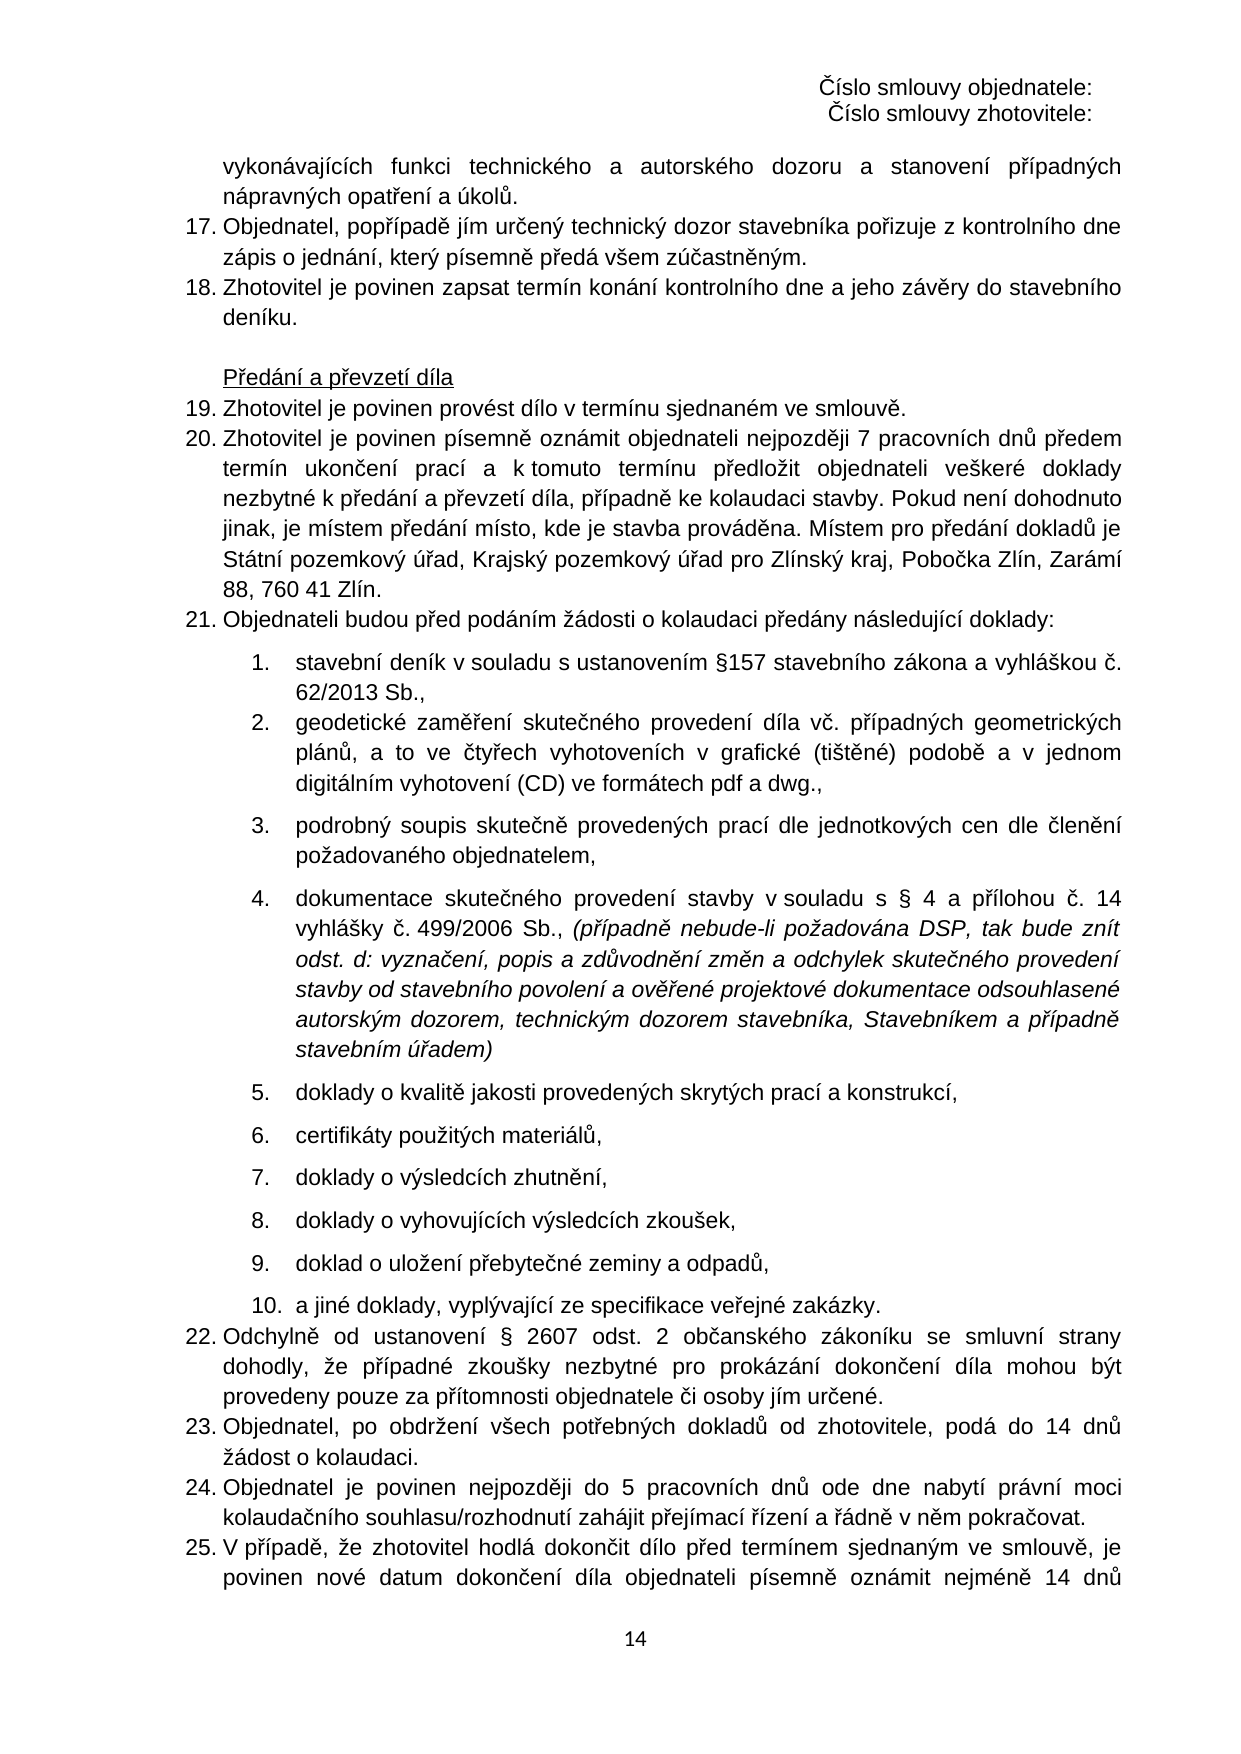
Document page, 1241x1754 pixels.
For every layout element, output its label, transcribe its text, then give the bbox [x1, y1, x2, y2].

list doklady o výsledcích zhutnění, [251, 1164, 1122, 1191]
list podrobný soupis skutečně provedených prací dle jednotkových cen dle členění požadovaného objednatelem, [251, 812, 1122, 869]
list stavební deník v souladu s ustanovením §157 stavebního zákona a vyhláškou č. 62/2013 Sb., [251, 649, 1122, 705]
list Odchylně od ustanovení § 2607 odst. 2 občanského zákoníku se smluvní strany dohodly, že případné zkoušky nezbytné pro prokázání dokončení díla mohou být provedeny pouze za přítomnosti objednatele či osoby jím určené. [185, 1323, 1122, 1409]
list Zhotovitel je povinen provést dílo v termínu sjednaném ve smlouvě. [185, 394, 1122, 421]
list Objednatel je povinen nejpozději do 5 pracovních dnů ode dne nabytí právní moci kolaudačního souhlasu/rozhodnutí zahájit přejímací řízení a řádně v něm pokračovat. [185, 1474, 1122, 1530]
list a jiné doklady, vyplývající ze specifikace veřejné zakázky. [251, 1292, 1122, 1319]
list doklady o vyhovujících výsledcích zkoušek, [251, 1207, 1122, 1233]
list Zhotovitel je povinen písemně oznámit objednateli nejpozději 7 pracovních dnů předem termín ukončení prací a k tomuto termínu předložit objednateli veškeré doklady nezbytné k předání a převzetí díla, případně ke kolaudaci stavby. Pokud není dohodnuto jinak, je místem předání místo, kde je stavba prováděna. Místem pro předání dokladů je Státní pozemkový úřad, Krajský pozemkový úřad pro Zlínský kraj, Pobočka Zlín, Zarámí 88, 760 41 Zlín. [185, 425, 1122, 602]
list Objednatel, popřípadě jím určený technický dozor stavebníka pořizuje z kontrolního dne zápis o jednání, který písemně předá všem zúčastněným. [185, 213, 1122, 270]
list Objednatel, po obdržení všech potřebných dokladů od zhotovitele, podá do 14 dnů žádost o kolaudaci. [185, 1413, 1122, 1470]
list geodetické zaměření skutečného provedení díla vč. případných geometrických plánů, a to ve čtyřech vyhotoveních v grafické (tištěné) podobě a v jednom digitálním vyhotovení (CD) ve formátech pdf a dwg., [251, 709, 1122, 796]
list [185, 1534, 1122, 1591]
list certifikáty použitých materiálů, [251, 1122, 1122, 1148]
list Předání a převzetí díla [223, 364, 1122, 391]
list Objednateli budou před podáním žádosti o kolaudaci předány následující doklady: [185, 606, 1122, 632]
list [185, 153, 1122, 209]
list dokumentace skutečného provedení stavby v souladu s § přílohou č. 14 vyhlášky č. 499/2006 Sb., (případně nebude-li požadována DSP, tak bude znít odst. d: vyznačení, popis a zdůvodnění změn a odchylek skutečného provedení stavby od stavebního povolení a ověřené projektové dokumentace odsouhlasené autorským dozorem, technickým dozorem stavebníka, Stavebníkem a případně stavebním úřadem) [251, 885, 1122, 1062]
list doklad o uložení přebytečné zeminy a odpadů, [251, 1250, 1122, 1276]
list Zhotovitel je povinen zapsat termín konání kontrolního dne a jeho závěry do stavebního deníku. [185, 274, 1122, 330]
list doklady o kvalitě jakosti provedených skrytých prací a konstrukcí, [251, 1079, 1122, 1105]
